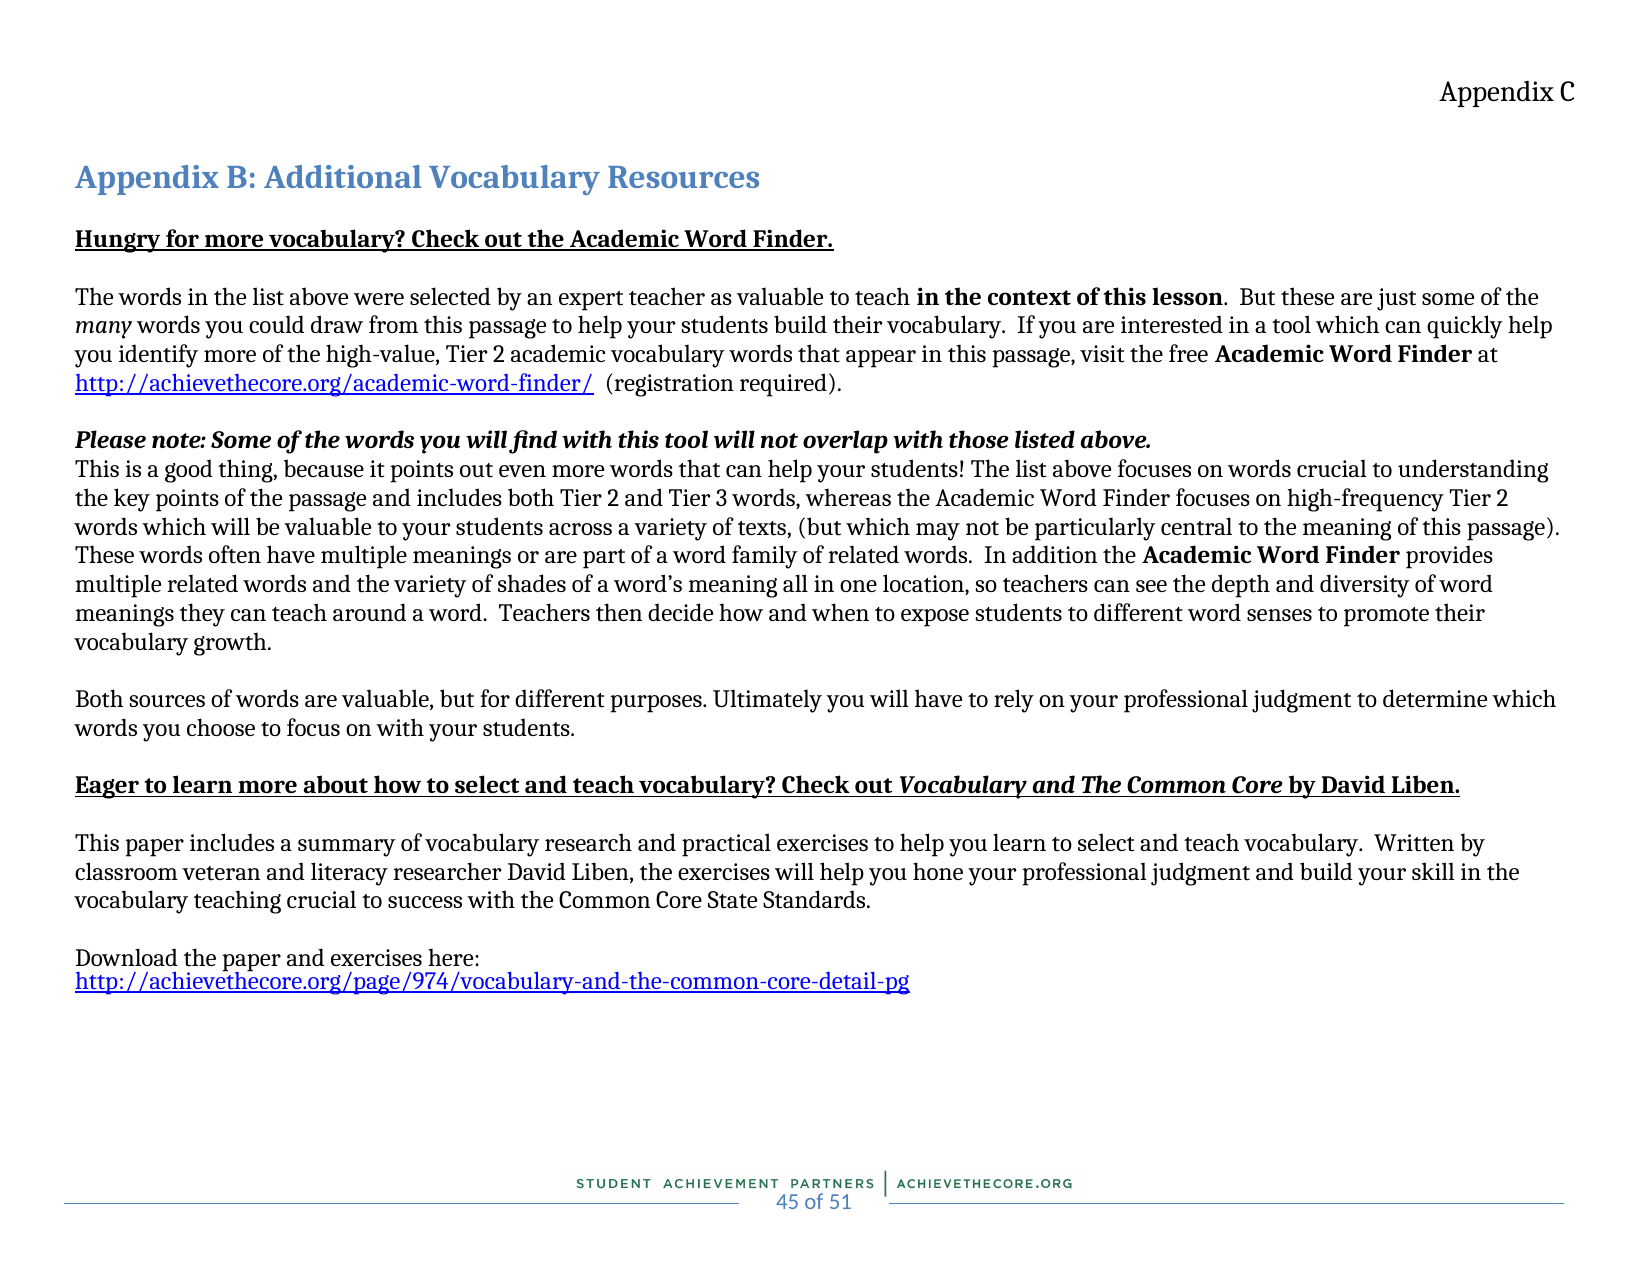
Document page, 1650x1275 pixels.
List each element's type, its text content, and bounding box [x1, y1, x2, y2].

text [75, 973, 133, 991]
subtitle Appendix B: Additional Vocabulary Resources [75, 158, 1575, 196]
text Hungry for more vocabulary? Check out the Academic Word Finder. [75, 225, 1575, 254]
picture [565, 1167, 1085, 1200]
text This paper includes a summary of vocabulary research and practical exercises to help you learn to select and teach vocabulary. Written by classroom veteran and literacy researcher David Liben, the exercises will help you hone your professional judgment and build your skill in the vocabulary teaching crucial to success with the Common Core State Standards. [75, 829, 1575, 915]
text The words in the list above were selected by an expert teacher as valuable to teach in the context of this lesson. But these are just some of the many words you could draw from this passage to help your students build their vocabulary. If you are interested in a tool which can quickly help you identify more of the high-value, Tier 2 academic vocabulary words that appear in this passage, visit the free Academic Word Finder at http://achievethecore.org/academic-word-finder/ (registration required). [75, 283, 1575, 398]
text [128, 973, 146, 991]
text Eager to learn more about how to select and teach vocabulary? Check out Vocabulary and The Common Core by David Liben. [75, 771, 1575, 800]
text Please note: Some of the words you will find with this tool will not overlap with those listed above. This is a good thing, because it points out even more words that can help your students! The list above focuses on words crucial to understanding the key points of the passage and includes both Tier 2 and Tier 3 words, whereas the Academic Word Finder focuses on high-frequency Tier 2 words which will be valuable to your students across a variety of texts, (but which may not be particularly central to the meaning of this passage). These words often have multiple meanings or are part of a word family of related words. In addition the Academic Word Finder provides multiple related words and the variety of shades of a word’s meaning all in one location, so teachers can see the depth and diversity of word meanings they can teach around a word. Teachers then decide how and when to expose students to different word senses to promote their vocabulary growth. [75, 426, 1575, 656]
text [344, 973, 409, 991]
text Download the paper and exercises here: [75, 944, 1575, 973]
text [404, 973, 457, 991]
text http://achievethecore.org/page/974/vocabulary-and-the-common-core-detail-pg [452, 973, 1575, 993]
text Both sources of words are valuable, but for different purposes. Ultimately you will have to rely on your professional judgment to determine which words you choose to focus on with your students. [75, 685, 1575, 743]
